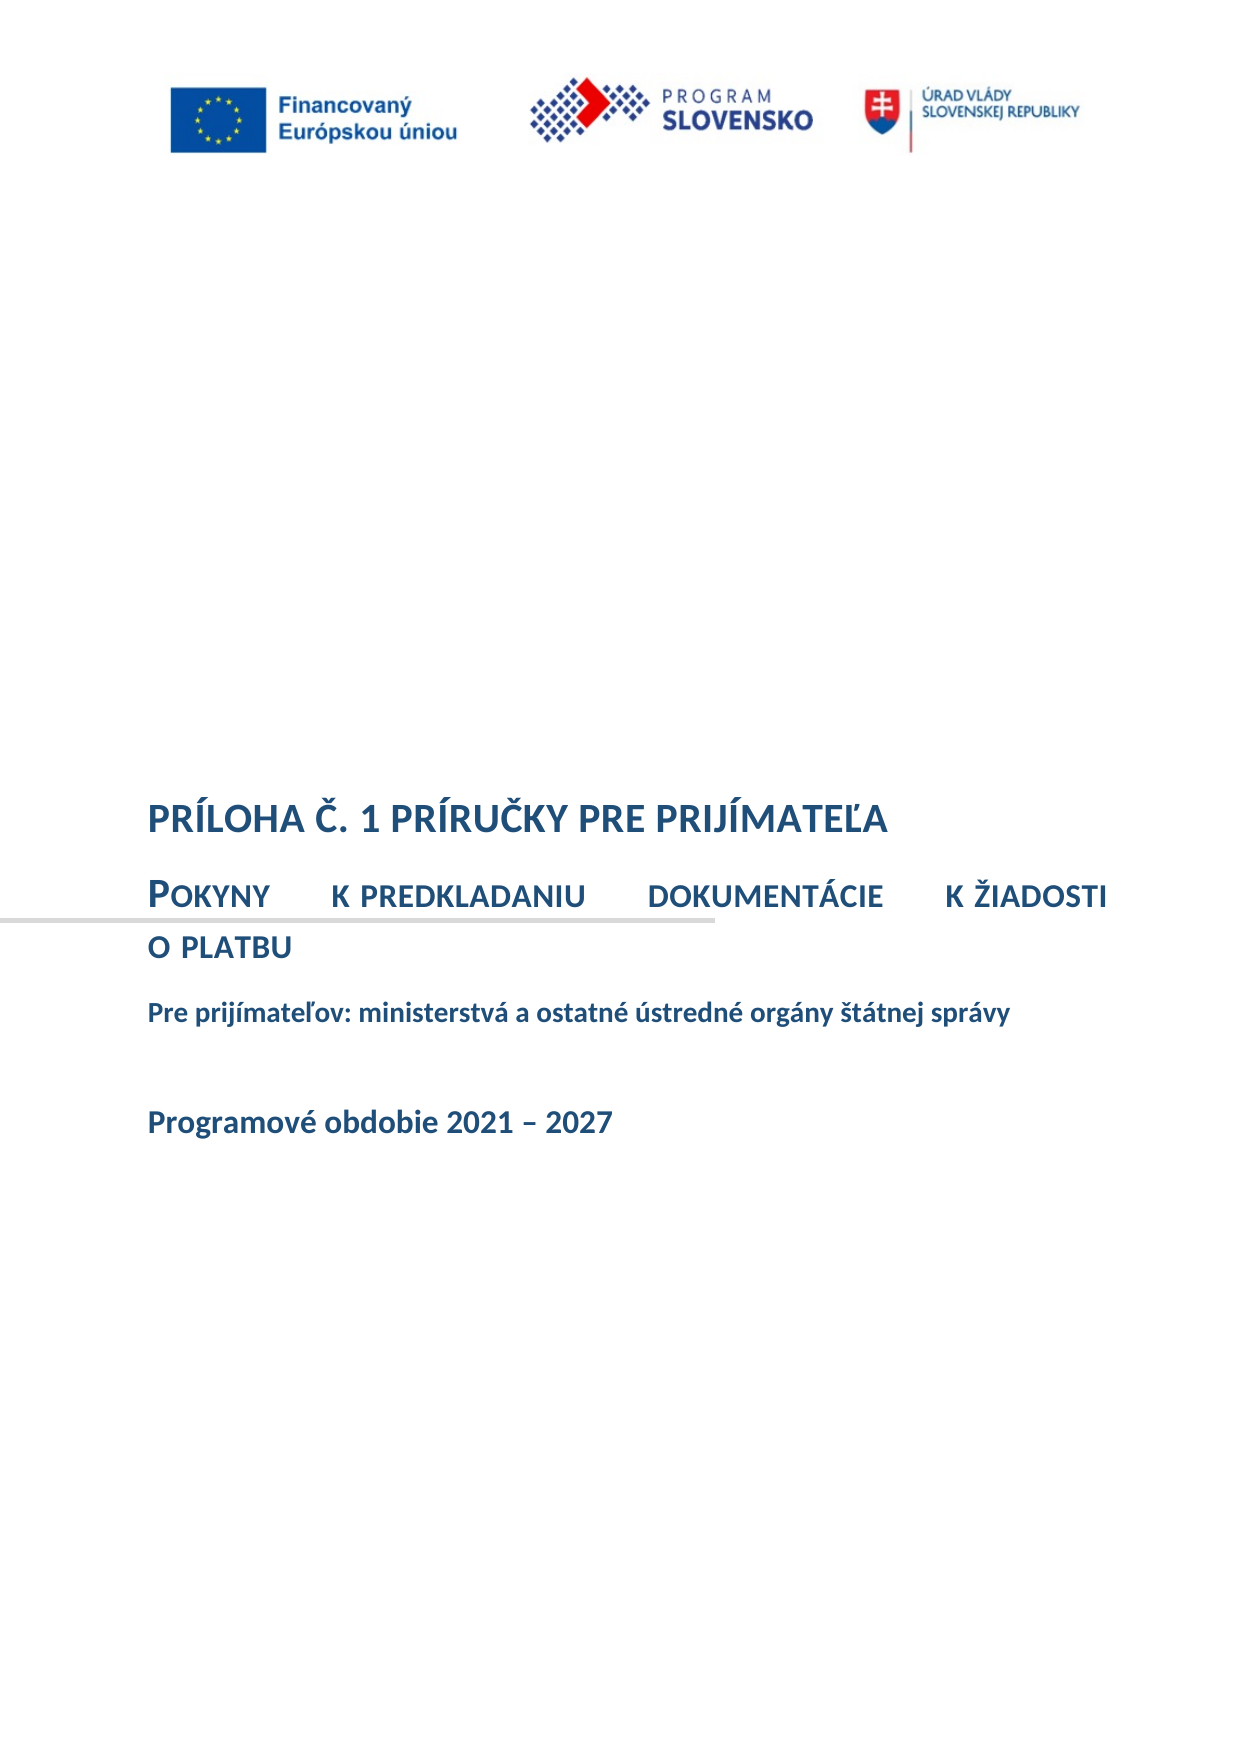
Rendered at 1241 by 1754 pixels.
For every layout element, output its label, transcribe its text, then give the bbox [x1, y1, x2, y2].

text PRÍLOHA Č. 1 PRÍRUČKY PRE PRIJÍMATEĽA [148, 792, 1107, 842]
text Pre prijímateľov: ministerstvá a ostatné ústredné orgány štátnej správy [148, 994, 1107, 1030]
subtitle Programové obdobie 2021 – 2027 [148, 1101, 1107, 1142]
picture [147, 73, 1108, 156]
text Pokyny k predkladaniu dokumentácie k žiadosti o platbu [148, 867, 1107, 969]
